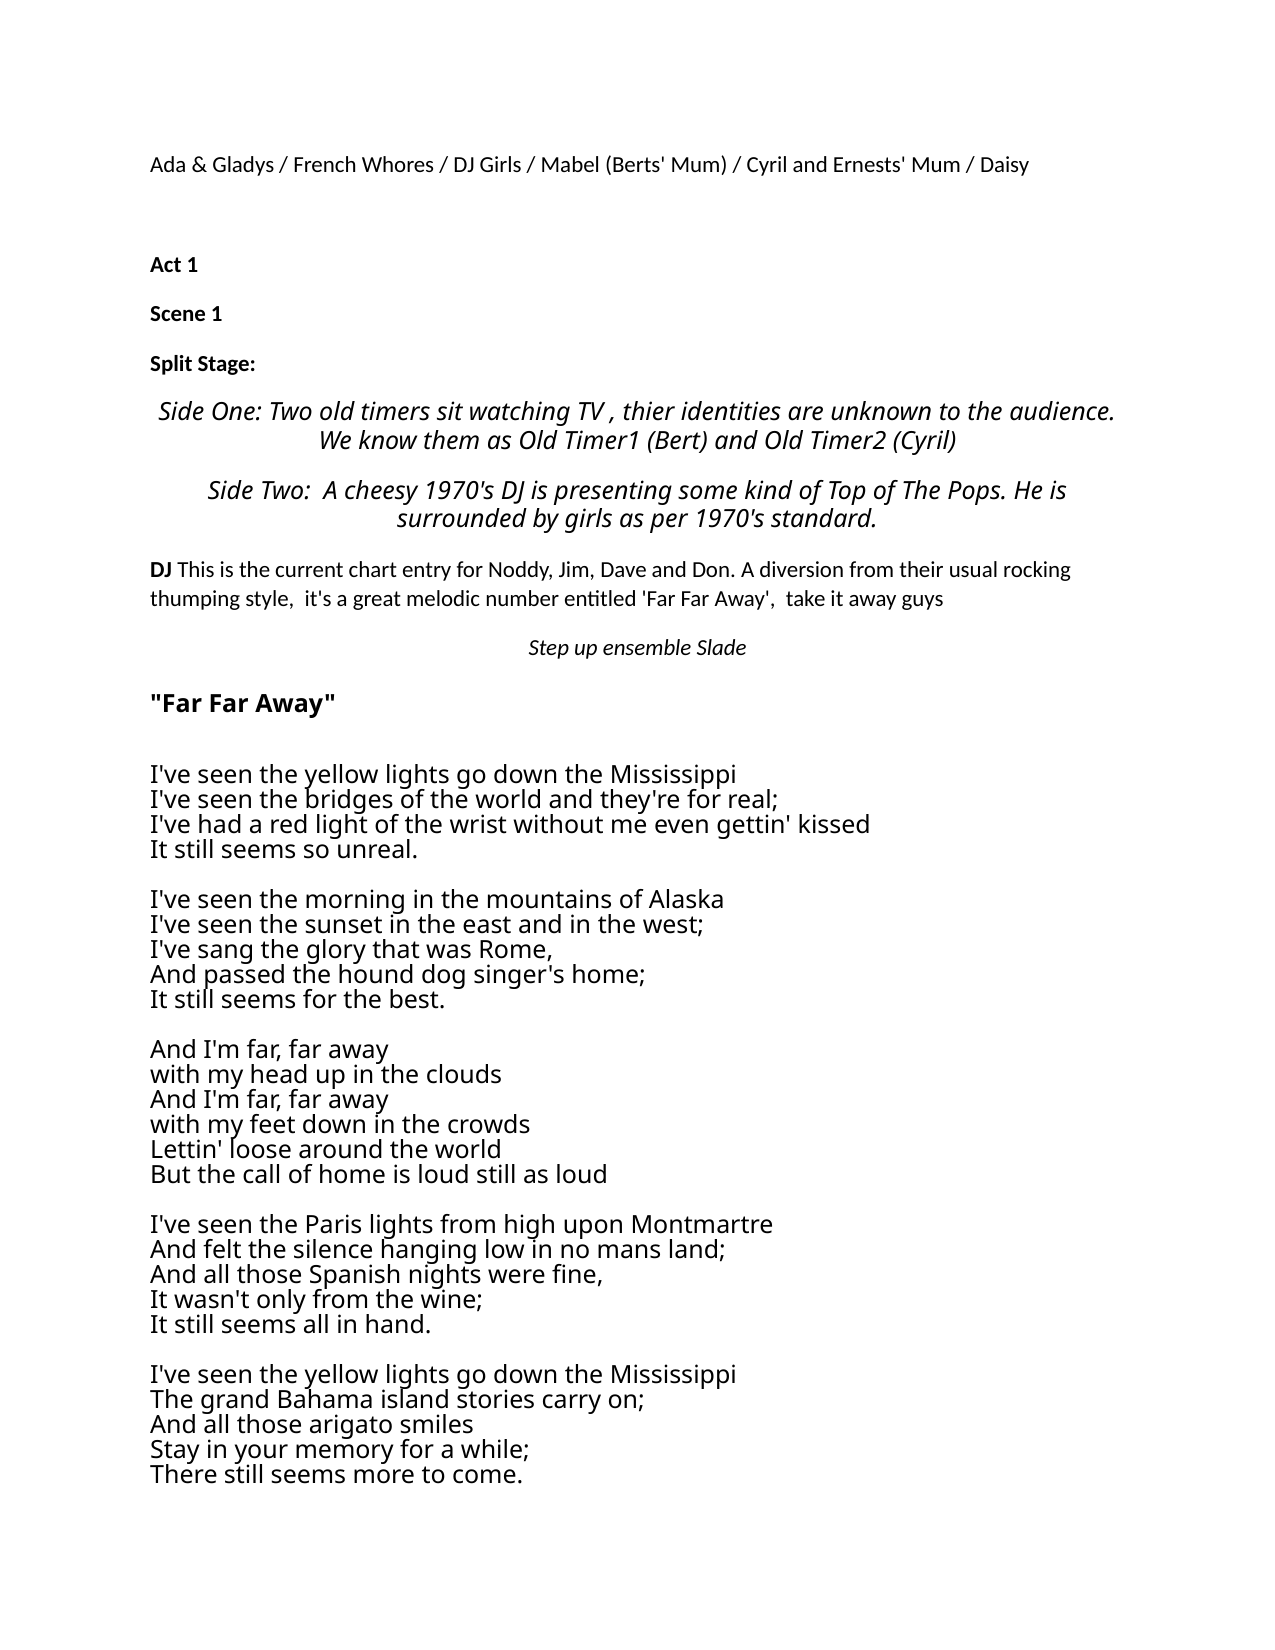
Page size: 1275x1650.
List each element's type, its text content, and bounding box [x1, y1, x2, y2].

text Side One: Two old timers sit watching TV , thier identities are unknown to the audience. We know them as Old Timer1 (Bert) and Old Timer2 (Cyril) [150, 398, 1125, 455]
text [150, 764, 1125, 1489]
text DJ This is the current chart entry for Noddy, Jim, Dave and Don. A diversion from their usual rocking thumping style, it's a great melodic number entitled 'Far Far Away', take it away guys [150, 554, 1125, 612]
text Step up ensemble Slade [150, 633, 1125, 662]
text "Far Far Away" [150, 693, 1125, 743]
text Ada & Gladys / French Whores / DJ Girls / Mabel (Berts' Mum) / Cyril and Ernests' Mum / Daisy [150, 150, 1125, 179]
text Side Two: A cheesy 1970's DJ is presenting some kind of Top of The Pops. He is surrounded by girls as per 1970's standard. [150, 476, 1125, 534]
text Act 1 [150, 249, 1125, 278]
text Split Stage: [150, 348, 1125, 377]
text Scene 1 [150, 299, 1125, 327]
